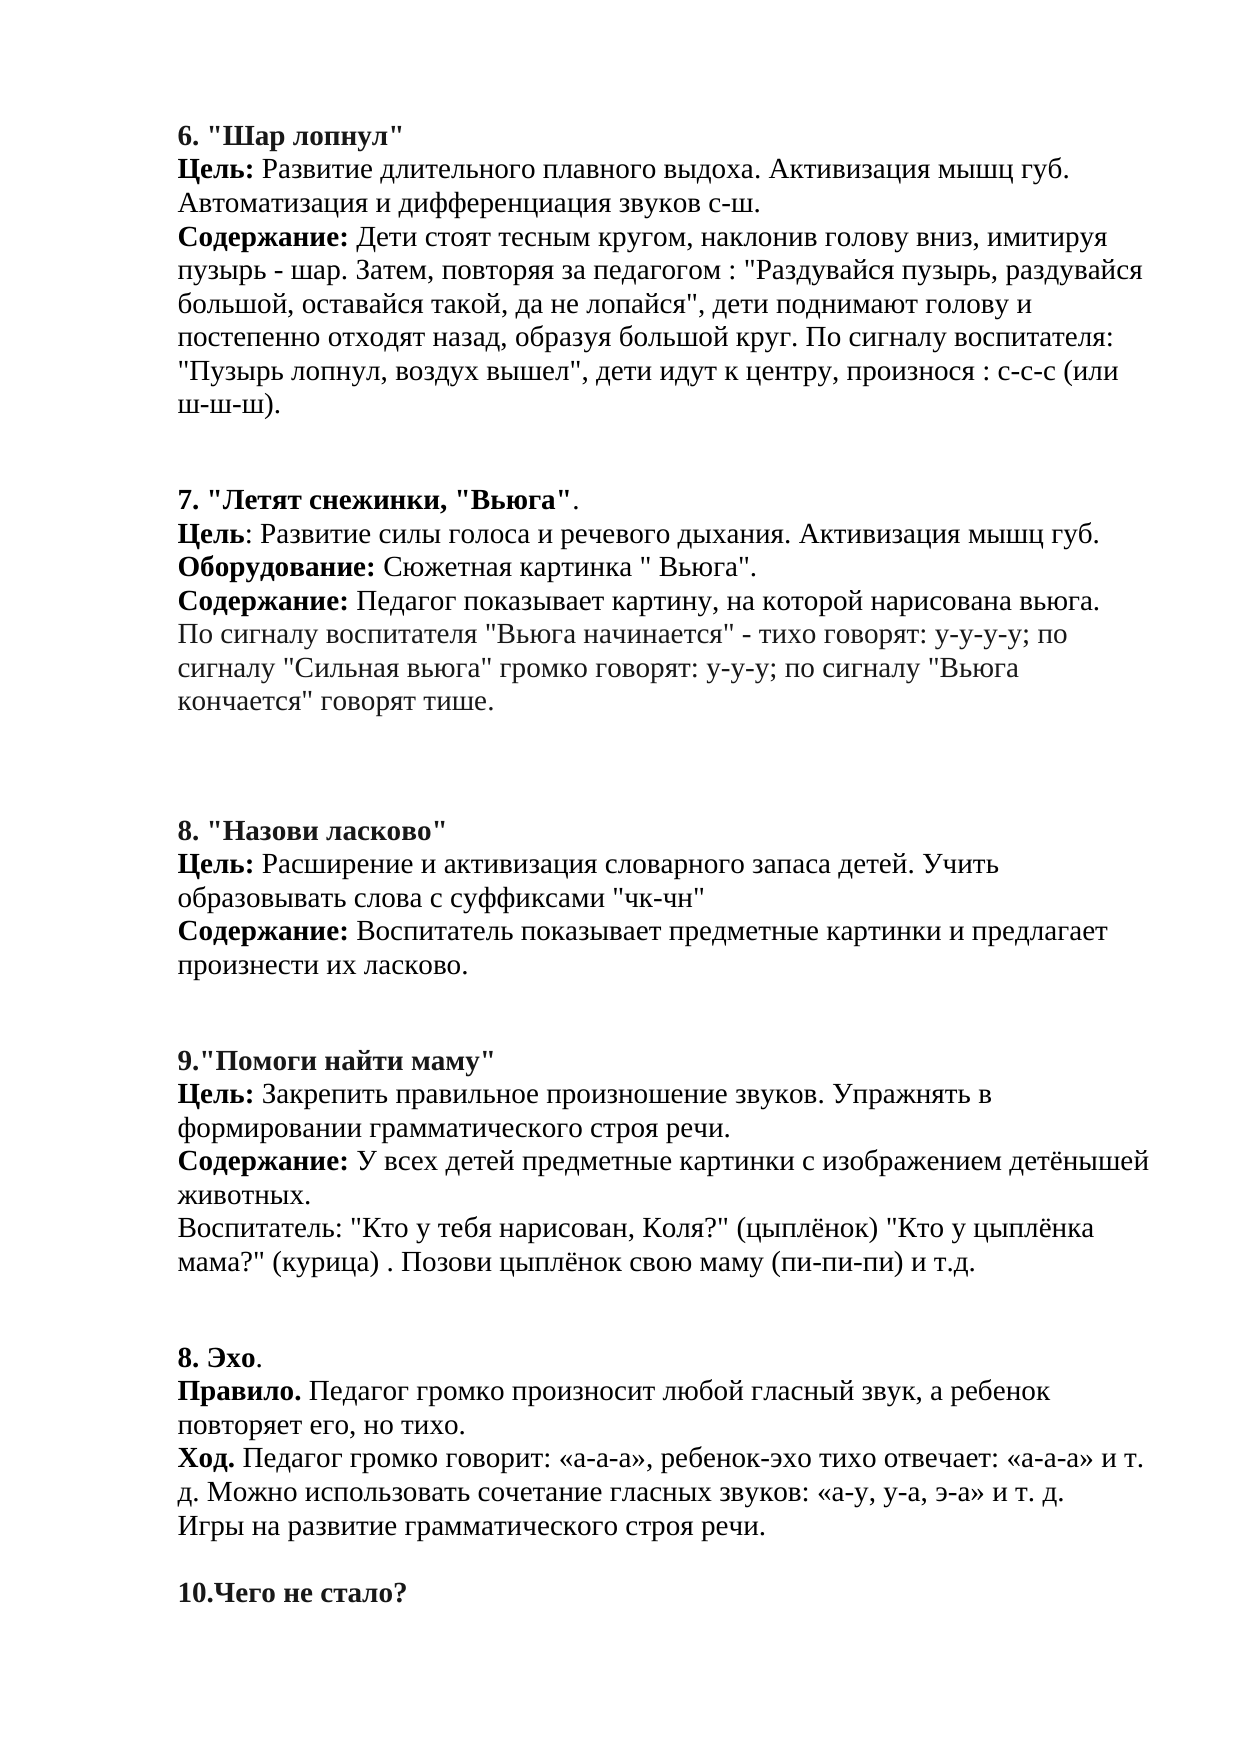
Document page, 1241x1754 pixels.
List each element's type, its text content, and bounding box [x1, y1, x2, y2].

text Содержание: Воспитатель показывает предметные картинки и предлагает произнести их ласково. [177, 913, 1152, 1043]
text 9."Помоги найти маму" [177, 1043, 1152, 1076]
text Цель: Закрепить правильное произношение звуков. Упражнять в формировании грамматического строя речи. [177, 1076, 1152, 1143]
text Содержание: У всех детей предметные картинки с изображением детёнышей животных. [177, 1143, 1152, 1211]
text 6. "Шар лопнул" [177, 118, 1152, 152]
text Содержание: Дети стоят тесным кругом, наклонив голову вниз, имитируя пузырь - шар. Затем, повторяя за педагогом : "Раздувайся пузырь, раздувайся большой, оставайся такой, да не лопайся", дети поднимают голову и постепенно отходят назад, образуя большой круг. По сигналу воспитателя: "Пузырь лопнул, воздух вышел", дети идут к центру, произнося : с-с-с (или ш-ш-ш). [177, 219, 1152, 482]
text Цель: Развитие длительного плавного выдоха. Активизация мышц губ. Автоматизация и дифференциация звуков с-ш. [177, 152, 1152, 219]
text Содержание: Педагог показывает картину, на которой нарисована вьюга. [177, 583, 1152, 616]
text Оборудование: Сюжетная картинка " Вьюга". [177, 549, 1152, 583]
text Игры на развитие грамматического строя речи. 10.Чего не стало? [177, 1508, 1152, 1608]
text 8. "Назови ласково" [177, 813, 1152, 846]
text 8. Эхо. Правило. Педагог громко произносит любой гласный звук, а ребенок повторяет его, но тихо. [177, 1340, 1152, 1441]
text Воспитатель: "Кто у тебя нарисован, Коля?" (цыплёнок) "Кто у цыплёнка мама?" (курица) . Позови цыплёнок свою маму (пи-пи-пи) и т.д. [177, 1211, 1152, 1340]
text Ход. Педагог громко говорит: «а-а-а», ребенок-эхо тихо отвечает: «а-а-а» и т. д. Можно использовать сочетание гласных звуков: «а-у, у-а, э-а» и т. д. [177, 1441, 1152, 1508]
text Цель: Расширение и активизация словарного запаса детей. Учить образовывать слова с суффиксами "чк-чн" [177, 846, 1152, 913]
text 7. "Летят снежинки, "Вьюга". Цель: Развитие силы голоса и речевого дыхания. Активизация мышц губ. [177, 482, 1152, 549]
text По сигналу воспитателя "Вьюга начинается" - тихо говорят: у-у-у-у; по сигналу "Сильная вьюга" громко говорят: у-у-у; по сигналу "Вьюга кончается" говорят тише. [177, 616, 1152, 717]
